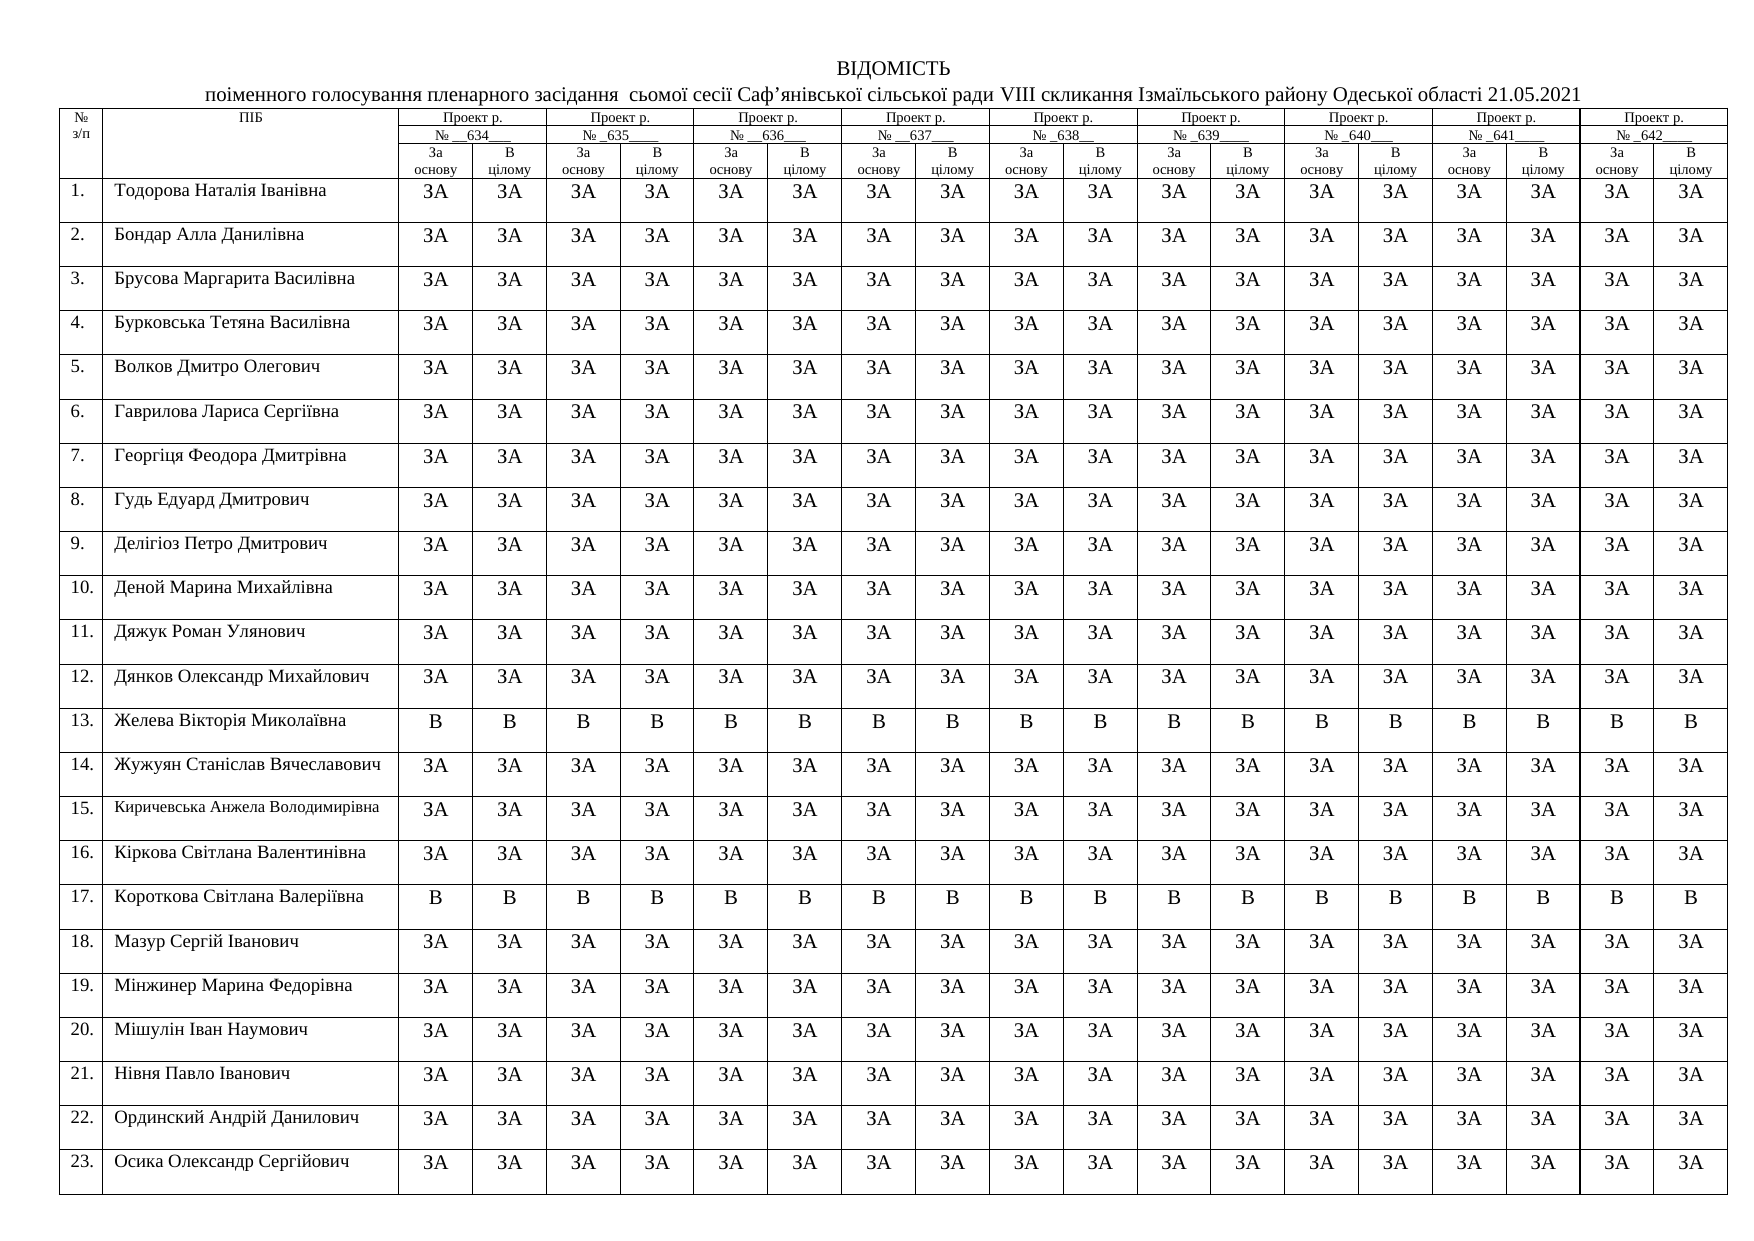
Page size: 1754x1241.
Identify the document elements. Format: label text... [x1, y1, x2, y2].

table_cell В [1654, 885, 1727, 928]
table_cell ЗА [768, 223, 841, 266]
table_cell ЗА [990, 620, 1063, 663]
table_cell В [1359, 885, 1432, 928]
table_cell ЗА [621, 974, 693, 1017]
table_cell ЗА [1285, 1062, 1358, 1105]
table_cell Бурковська Тетяна Василівна [103, 311, 398, 354]
table_cell ЗА [1507, 532, 1579, 575]
table_cell ЗА [1654, 444, 1727, 487]
table_cell ЗА [547, 930, 620, 973]
table_cell ЗА [1064, 1062, 1137, 1105]
table_cell ЗА [399, 797, 472, 840]
table_cell ЗА [1507, 488, 1579, 531]
table_cell ЗА [1211, 841, 1284, 884]
table_cell ЗА [621, 1062, 693, 1105]
table_cell № __634___ [399, 126, 546, 143]
table_cell ЗА [1211, 488, 1284, 531]
table_cell ЗА [1211, 1018, 1284, 1061]
table_cell ЗА [1581, 930, 1653, 973]
table_cell [60, 311, 102, 354]
table_cell ЗА [1654, 753, 1727, 796]
table_cell ЗА [1138, 179, 1210, 222]
table_cell ЗА [1359, 267, 1432, 310]
table_cell ЗА [1138, 267, 1210, 310]
table_cell В [990, 709, 1063, 752]
table_cell ЗА [1581, 753, 1653, 796]
table_cell ЗА [990, 753, 1063, 796]
table_cell ЗА [1138, 223, 1210, 266]
table_cell ЗА [1359, 753, 1432, 796]
table_cell ЗА [1138, 444, 1210, 487]
table_header Проект р. [1581, 109, 1727, 125]
table_cell ЗА [1359, 576, 1432, 619]
table_cell ЗА [1138, 841, 1210, 884]
table_cell ЗА [1359, 665, 1432, 708]
table_cell ЗА [1654, 974, 1727, 1017]
table_cell В [1285, 885, 1358, 928]
table_cell ЗА [990, 179, 1063, 222]
table_header Проект р. [1138, 109, 1284, 125]
table_cell [60, 444, 102, 487]
table_cell ЗА [473, 1018, 546, 1061]
table_cell За основу [990, 144, 1063, 178]
table_cell ЗА [1433, 311, 1506, 354]
table_cell ЗА [1285, 1106, 1358, 1149]
table_cell ЗА [916, 444, 989, 487]
table_cell ЗА [1285, 797, 1358, 840]
table_cell ЗА [1211, 179, 1284, 222]
table_cell ЗА [1654, 400, 1727, 443]
table_cell ЗА [547, 444, 620, 487]
table_cell ЗА [1211, 223, 1284, 266]
table_cell ЗА [1359, 311, 1432, 354]
table_cell № _639____ [1138, 126, 1284, 143]
table_cell Гаврилова Лариса Сергіївна [103, 400, 398, 443]
table_cell В [990, 885, 1063, 928]
table_cell ЗА [473, 444, 546, 487]
table_cell ЗА [768, 974, 841, 1017]
table_cell ЗА [1359, 223, 1432, 266]
table_cell ЗА [1654, 179, 1727, 222]
table_cell [60, 1018, 102, 1061]
table_cell ЗА [1359, 532, 1432, 575]
table_cell № __637___ [842, 126, 989, 143]
table_cell ЗА [1064, 753, 1137, 796]
table_cell ЗА [1211, 576, 1284, 619]
table_cell ЗА [768, 267, 841, 310]
table_cell ЗА [990, 1062, 1063, 1105]
table_cell ЗА [621, 355, 693, 398]
table_cell ЗА [1507, 665, 1579, 708]
table_cell ЗА [1285, 930, 1358, 973]
table_cell ЗА [916, 576, 989, 619]
table_cell ЗА [1507, 797, 1579, 840]
table_cell В [473, 885, 546, 928]
table_cell ЗА [768, 179, 841, 222]
table_cell ЗА [916, 311, 989, 354]
table_cell ЗА [1433, 620, 1506, 663]
table_cell ЗА [621, 488, 693, 531]
table_cell ЗА [916, 488, 989, 531]
table_cell ЗА [1433, 1106, 1506, 1149]
table_cell [60, 400, 102, 443]
table_cell ЗА [842, 1150, 915, 1193]
table_cell ЗА [1507, 1106, 1579, 1149]
table_cell ЗА [1654, 355, 1727, 398]
table_cell ЗА [473, 930, 546, 973]
table_cell ЗА [1285, 665, 1358, 708]
table_cell ЗА [1433, 267, 1506, 310]
table_cell Мішулін Іван Наумович [103, 1018, 398, 1061]
table_cell ЗА [1138, 620, 1210, 663]
table_cell ЗА [842, 1062, 915, 1105]
table_cell ЗА [1359, 400, 1432, 443]
table_cell ЗА [1064, 797, 1137, 840]
table_cell ЗА [768, 1150, 841, 1193]
table_cell ЗА [399, 753, 472, 796]
table_cell ЗА [621, 267, 693, 310]
table_cell ЗА [694, 179, 767, 222]
table_cell ЗА [842, 797, 915, 840]
table_cell ЗА [1654, 1018, 1727, 1061]
table_cell ЗА [1285, 620, 1358, 663]
table_cell [60, 665, 102, 708]
table_header Проект р. [1285, 109, 1432, 125]
table_cell ЗА [1581, 179, 1653, 222]
table_cell ЗА [1211, 400, 1284, 443]
table_cell В [694, 709, 767, 752]
table_cell ЗА [1211, 267, 1284, 310]
table_cell ЗА [1654, 1062, 1727, 1105]
table_cell ЗА [473, 841, 546, 884]
table_header ПІБ [103, 109, 398, 178]
table_cell ЗА [547, 576, 620, 619]
table_cell ЗА [473, 267, 546, 310]
table_cell ЗА [1359, 1018, 1432, 1061]
table_cell В [1211, 885, 1284, 928]
table_cell ЗА [694, 620, 767, 663]
table_cell Деной Марина Михайлівна [103, 576, 398, 619]
table_cell ЗА [842, 576, 915, 619]
table_cell ЗА [1654, 267, 1727, 310]
table_cell [60, 1062, 102, 1105]
table_cell ЗА [1581, 1018, 1653, 1061]
table_cell ЗА [621, 1106, 693, 1149]
table_cell ЗА [1581, 488, 1653, 531]
table_cell ЗА [1211, 355, 1284, 398]
table_cell ЗА [1654, 841, 1727, 884]
table_cell ЗА [1211, 665, 1284, 708]
table_cell № __636___ [694, 126, 841, 143]
table_cell ЗА [1507, 841, 1579, 884]
table_cell ЗА [1138, 974, 1210, 1017]
table_cell Дянков Олександр Михайлович [103, 665, 398, 708]
table_cell В цілому [916, 144, 989, 178]
table_cell В цілому [473, 144, 546, 178]
table_cell В цілому [768, 144, 841, 178]
table_cell ЗА [399, 532, 472, 575]
table_cell ЗА [842, 488, 915, 531]
table_cell ЗА [768, 355, 841, 398]
table_cell ЗА [1507, 444, 1579, 487]
table_cell ЗА [621, 223, 693, 266]
table_cell ЗА [1064, 355, 1137, 398]
table_cell ЗА [694, 1150, 767, 1193]
table_cell № _640___ [1285, 126, 1432, 143]
table_cell В [1359, 709, 1432, 752]
table_cell ЗА [621, 400, 693, 443]
table_cell ЗА [1138, 797, 1210, 840]
table_cell ЗА [768, 753, 841, 796]
table_cell [60, 885, 102, 928]
table_cell ЗА [621, 841, 693, 884]
table_cell ЗА [842, 620, 915, 663]
table_cell ЗА [1654, 797, 1727, 840]
table_cell ЗА [768, 1062, 841, 1105]
table_cell В [473, 709, 546, 752]
table_cell ЗА [1064, 665, 1137, 708]
table_cell ЗА [694, 974, 767, 1017]
table_cell ЗА [842, 400, 915, 443]
table_cell ЗА [399, 355, 472, 398]
table_cell ЗА [1138, 930, 1210, 973]
table_cell ЗА [473, 532, 546, 575]
table_header Проект р. [1433, 109, 1579, 125]
table_cell Мазур Сергій Іванович [103, 930, 398, 973]
table_cell ЗА [1359, 179, 1432, 222]
table_cell В [1211, 709, 1284, 752]
table_cell Бондар Алла Данилівна [103, 223, 398, 266]
table_cell ЗА [473, 1062, 546, 1105]
table_cell ЗА [694, 223, 767, 266]
table_cell Киричевська Анжела Володимирівна [103, 797, 398, 840]
table_cell В [842, 709, 915, 752]
table_cell ЗА [1211, 1106, 1284, 1149]
table_cell ЗА [547, 841, 620, 884]
table_cell За основу [1581, 144, 1653, 178]
table_cell ЗА [399, 930, 472, 973]
table_cell [60, 223, 102, 266]
table_cell ЗА [1064, 488, 1137, 531]
table_cell ЗА [916, 355, 989, 398]
table_cell ЗА [694, 488, 767, 531]
table_cell ЗА [547, 488, 620, 531]
table_cell ЗА [1507, 576, 1579, 619]
table_cell ЗА [990, 930, 1063, 973]
table_cell ЗА [768, 576, 841, 619]
table_cell ЗА [842, 355, 915, 398]
table_cell В [694, 885, 767, 928]
table_cell ЗА [547, 532, 620, 575]
table_cell ЗА [621, 1150, 693, 1193]
table_cell В [768, 885, 841, 928]
table_cell ЗА [1285, 311, 1358, 354]
table_cell ЗА [990, 576, 1063, 619]
table_cell ЗА [1138, 1062, 1210, 1105]
table_cell ЗА [547, 400, 620, 443]
table_cell ЗА [1211, 311, 1284, 354]
table_cell [60, 355, 102, 398]
table_cell ЗА [768, 1018, 841, 1061]
table_cell ЗА [399, 1150, 472, 1193]
table_cell В [399, 885, 472, 928]
table_cell ЗА [694, 665, 767, 708]
table_cell ЗА [1433, 753, 1506, 796]
table_cell В [916, 709, 989, 752]
table_cell В [1064, 885, 1137, 928]
table_cell [60, 267, 102, 310]
table_cell ЗА [1138, 488, 1210, 531]
table_cell ЗА [1064, 1106, 1137, 1149]
table_cell № _635____ [547, 126, 693, 143]
table_cell ЗА [621, 311, 693, 354]
table_cell ЗА [1359, 797, 1432, 840]
table_cell ЗА [1507, 311, 1579, 354]
table_cell За основу [1285, 144, 1358, 178]
table_cell ЗА [1507, 179, 1579, 222]
table_cell ЗА [1433, 179, 1506, 222]
table_cell ЗА [990, 223, 1063, 266]
table_cell ЗА [547, 1062, 620, 1105]
table_cell ЗА [1064, 1018, 1137, 1061]
table_cell ЗА [1654, 1150, 1727, 1193]
table_cell В [1064, 709, 1137, 752]
table_cell ЗА [473, 665, 546, 708]
table_cell В цілому [1211, 144, 1284, 178]
table_cell ЗА [547, 355, 620, 398]
table_cell ЗА [1359, 620, 1432, 663]
table_cell ЗА [399, 1062, 472, 1105]
table_cell В [1138, 885, 1210, 928]
table_cell ЗА [842, 267, 915, 310]
table_cell ЗА [473, 576, 546, 619]
table_cell ЗА [768, 532, 841, 575]
table_cell ЗА [399, 311, 472, 354]
table_cell В [916, 885, 989, 928]
table_cell ЗА [399, 620, 472, 663]
table_cell ЗА [768, 400, 841, 443]
table_cell ЗА [842, 532, 915, 575]
table_cell В [1654, 709, 1727, 752]
table_cell ЗА [842, 753, 915, 796]
table_cell ЗА [1138, 576, 1210, 619]
table_cell ЗА [1211, 444, 1284, 487]
table_cell ЗА [1507, 930, 1579, 973]
table_cell ЗА [1507, 753, 1579, 796]
table_cell В [621, 709, 693, 752]
table_cell В [621, 885, 693, 928]
table_cell ЗА [1433, 1018, 1506, 1061]
table_cell ЗА [1285, 1150, 1358, 1193]
table_cell Ординский Андрій Данилович [103, 1106, 398, 1149]
table_cell ЗА [547, 974, 620, 1017]
table_cell ЗА [990, 665, 1063, 708]
table_cell ЗА [1285, 532, 1358, 575]
table_cell ЗА [1654, 576, 1727, 619]
table_cell ЗА [547, 1018, 620, 1061]
table_cell [60, 974, 102, 1017]
table_cell ЗА [1654, 620, 1727, 663]
table_header Проект р. [990, 109, 1137, 125]
table_cell ЗА [1654, 1106, 1727, 1149]
table_cell За основу [842, 144, 915, 178]
table_cell ЗА [916, 223, 989, 266]
table_cell № _642____ [1581, 126, 1727, 143]
table_cell ЗА [916, 797, 989, 840]
table_cell ЗА [694, 355, 767, 398]
table_cell [60, 930, 102, 973]
table_cell ЗА [1433, 444, 1506, 487]
table_cell Желева Вікторія Миколаївна [103, 709, 398, 752]
table_cell ЗА [1581, 532, 1653, 575]
table_cell ЗА [1138, 311, 1210, 354]
table_cell ЗА [1581, 400, 1653, 443]
table_cell ЗА [694, 1106, 767, 1149]
table_cell ЗА [916, 930, 989, 973]
table_cell ЗА [547, 311, 620, 354]
table_cell [60, 709, 102, 752]
table_cell ЗА [990, 311, 1063, 354]
table_cell ЗА [916, 1018, 989, 1061]
table_cell ЗА [399, 1106, 472, 1149]
text ВІДОМІСТЬ [89, 56, 1698, 79]
table_cell ЗА [547, 665, 620, 708]
table_cell ЗА [842, 311, 915, 354]
table_cell В [1433, 885, 1506, 928]
table_cell ЗА [473, 355, 546, 398]
table_cell ЗА [1433, 223, 1506, 266]
table_cell ЗА [1581, 223, 1653, 266]
table_cell ЗА [990, 488, 1063, 531]
table_cell [60, 1106, 102, 1149]
table_cell ЗА [1581, 1106, 1653, 1149]
table_cell ЗА [473, 311, 546, 354]
table_cell ЗА [842, 930, 915, 973]
table_cell ЗА [768, 797, 841, 840]
table_cell ЗА [1285, 267, 1358, 310]
table_cell ЗА [1581, 1150, 1653, 1193]
table_cell ЗА [990, 1106, 1063, 1149]
table_cell ЗА [1064, 930, 1137, 973]
table_cell В [1507, 709, 1579, 752]
table_cell В цілому [1654, 144, 1727, 178]
table_cell ЗА [1285, 444, 1358, 487]
table_cell ЗА [1507, 1018, 1579, 1061]
table_cell ЗА [1581, 267, 1653, 310]
table_cell ЗА [1064, 267, 1137, 310]
table_cell [60, 1150, 102, 1193]
table_cell В [842, 885, 915, 928]
table_cell ЗА [473, 620, 546, 663]
table_cell ЗА [1064, 311, 1137, 354]
table_cell ЗА [1285, 400, 1358, 443]
table_cell ЗА [473, 753, 546, 796]
table_cell ЗА [1138, 532, 1210, 575]
table_cell ЗА [1581, 444, 1653, 487]
table_cell ЗА [990, 267, 1063, 310]
table_cell ЗА [694, 400, 767, 443]
table_cell ЗА [399, 488, 472, 531]
table_cell ЗА [1211, 797, 1284, 840]
table_cell ЗА [1285, 974, 1358, 1017]
table_cell ЗА [842, 974, 915, 1017]
table_cell Дяжук Роман Улянович [103, 620, 398, 663]
table_cell ЗА [1064, 444, 1137, 487]
table_cell ЗА [842, 223, 915, 266]
table_cell ЗА [1285, 576, 1358, 619]
table_cell ЗА [473, 797, 546, 840]
table_cell ЗА [473, 223, 546, 266]
table_cell ЗА [916, 267, 989, 310]
table_cell ЗА [1581, 355, 1653, 398]
table_cell ЗА [916, 665, 989, 708]
table_cell ЗА [621, 532, 693, 575]
table_cell ЗА [473, 1106, 546, 1149]
table_cell ЗА [1581, 311, 1653, 354]
table_cell ЗА [473, 400, 546, 443]
table_cell ЗА [1433, 665, 1506, 708]
table_cell ЗА [694, 444, 767, 487]
table_cell ЗА [399, 1018, 472, 1061]
table_cell ЗА [1581, 797, 1653, 840]
table_cell [60, 179, 102, 222]
table_cell [60, 753, 102, 796]
table_cell ЗА [1359, 974, 1432, 1017]
table_cell В [768, 709, 841, 752]
table_cell ЗА [1654, 488, 1727, 531]
table_cell За основу [1433, 144, 1506, 178]
table_cell ЗА [621, 179, 693, 222]
table_header Проект р. [842, 109, 989, 125]
table_cell Осика Олександр Сергійович [103, 1150, 398, 1193]
table_cell ЗА [1138, 355, 1210, 398]
table_cell ЗА [1433, 841, 1506, 884]
table_cell ЗА [768, 1106, 841, 1149]
table_cell [60, 841, 102, 884]
table_cell ЗА [621, 444, 693, 487]
table_cell ЗА [1507, 1062, 1579, 1105]
table_cell За основу [399, 144, 472, 178]
table_cell В [1433, 709, 1506, 752]
table_cell [60, 797, 102, 840]
table_cell ЗА [768, 444, 841, 487]
table_cell В [1138, 709, 1210, 752]
table_cell ЗА [1359, 1062, 1432, 1105]
table_cell ЗА [842, 665, 915, 708]
table_cell [60, 576, 102, 619]
table_cell ЗА [1433, 1062, 1506, 1105]
table_cell ЗА [916, 620, 989, 663]
table_cell ЗА [1064, 400, 1137, 443]
table_cell ЗА [694, 841, 767, 884]
table_cell ЗА [1581, 620, 1653, 663]
table_cell ЗА [399, 400, 472, 443]
table_cell ЗА [547, 753, 620, 796]
table_cell ЗА [768, 488, 841, 531]
table_cell ЗА [916, 1062, 989, 1105]
table_cell ЗА [1581, 665, 1653, 708]
table_cell Жужуян Станіслав Вячеславович [103, 753, 398, 796]
table_cell ЗА [990, 1018, 1063, 1061]
table_cell ЗА [768, 311, 841, 354]
table_cell Брусова Маргарита Василівна [103, 267, 398, 310]
table_cell ЗА [473, 974, 546, 1017]
table_cell ЗА [1064, 223, 1137, 266]
table_cell ЗА [1433, 576, 1506, 619]
table_cell ЗА [694, 797, 767, 840]
table_cell ЗА [1064, 179, 1137, 222]
table_cell ЗА [1507, 223, 1579, 266]
table_cell ЗА [1359, 1150, 1432, 1193]
table_cell ЗА [1433, 488, 1506, 531]
table_cell ЗА [1211, 974, 1284, 1017]
table_cell ЗА [399, 179, 472, 222]
table_cell ЗА [1433, 974, 1506, 1017]
table_cell ЗА [916, 841, 989, 884]
table_cell ЗА [1064, 576, 1137, 619]
table_cell ЗА [916, 753, 989, 796]
table_cell ЗА [1064, 620, 1137, 663]
table_cell ЗА [1138, 1150, 1210, 1193]
table_cell ЗА [990, 841, 1063, 884]
text поіменного голосування пленарного засідання сьомої сесії Саф’янівської сільської ради VIII скликання Ізмаїльського району Одеської області 21.05.2021 [89, 81, 1698, 106]
table_cell ЗА [621, 576, 693, 619]
table_cell ЗА [1507, 355, 1579, 398]
table_cell ЗА [621, 797, 693, 840]
table_cell ЗА [990, 974, 1063, 1017]
table_cell ЗА [694, 753, 767, 796]
table_cell ЗА [990, 355, 1063, 398]
table_cell ЗА [1211, 930, 1284, 973]
table_cell ЗА [1359, 841, 1432, 884]
table_cell ЗА [1507, 267, 1579, 310]
table_cell ЗА [768, 665, 841, 708]
table_cell ЗА [842, 1106, 915, 1149]
table_cell ЗА [473, 488, 546, 531]
table_cell ЗА [1064, 532, 1137, 575]
table_cell ЗА [1211, 532, 1284, 575]
table_cell В [1581, 885, 1653, 928]
table_cell ЗА [1211, 1150, 1284, 1193]
table_cell ЗА [1433, 532, 1506, 575]
table_cell ЗА [768, 841, 841, 884]
table_cell ЗА [1285, 179, 1358, 222]
table_cell ЗА [1211, 753, 1284, 796]
table_cell В [399, 709, 472, 752]
table_cell ЗА [694, 1062, 767, 1105]
table_cell ЗА [399, 267, 472, 310]
table_cell ЗА [1285, 223, 1358, 266]
table_cell ЗА [1433, 797, 1506, 840]
table_cell ЗА [990, 1150, 1063, 1193]
table_cell В [1285, 709, 1358, 752]
table_cell ЗА [547, 223, 620, 266]
table_cell Волков Дмитро Олегович [103, 355, 398, 398]
table_cell ЗА [1359, 488, 1432, 531]
table_cell ЗА [621, 1018, 693, 1061]
table_cell В цілому [1064, 144, 1137, 178]
table_cell В [1507, 885, 1579, 928]
table_cell ЗА [990, 400, 1063, 443]
table_cell ЗА [399, 841, 472, 884]
table_cell ЗА [768, 620, 841, 663]
table_cell ЗА [1654, 532, 1727, 575]
table_cell ЗА [694, 576, 767, 619]
table_cell ЗА [916, 532, 989, 575]
table_cell ЗА [1581, 576, 1653, 619]
table_cell В цілому [1507, 144, 1579, 178]
table_cell ЗА [694, 267, 767, 310]
table_cell ЗА [1433, 930, 1506, 973]
table_cell ЗА [547, 179, 620, 222]
table_cell ЗА [842, 1018, 915, 1061]
table_cell ЗА [990, 532, 1063, 575]
table_cell ЗА [1138, 1018, 1210, 1061]
table_cell ЗА [547, 1106, 620, 1149]
table_cell № _641____ [1433, 126, 1579, 143]
table_cell Короткова Світлана Валеріївна [103, 885, 398, 928]
table_cell ЗА [842, 179, 915, 222]
table_cell ЗА [547, 797, 620, 840]
table_cell ЗА [1654, 665, 1727, 708]
table_cell ЗА [1138, 1106, 1210, 1149]
table_cell [60, 532, 102, 575]
table_cell ЗА [473, 1150, 546, 1193]
table_cell ЗА [1433, 400, 1506, 443]
table_cell ЗА [842, 444, 915, 487]
table_cell ЗА [694, 930, 767, 973]
table_cell ЗА [1359, 444, 1432, 487]
table_cell ЗА [473, 179, 546, 222]
table_cell ЗА [1285, 1018, 1358, 1061]
table_cell Кіркова Світлана Валентинівна [103, 841, 398, 884]
table_cell ЗА [1654, 223, 1727, 266]
table_cell ЗА [1433, 1150, 1506, 1193]
table_cell ЗА [916, 974, 989, 1017]
table_cell ЗА [1211, 1062, 1284, 1105]
table_cell ЗА [1507, 620, 1579, 663]
table_cell ЗА [1507, 400, 1579, 443]
table_cell Гудь Едуард Дмитрович [103, 488, 398, 531]
table_cell ЗА [916, 400, 989, 443]
table_cell ЗА [694, 532, 767, 575]
table_cell ЗА [1285, 841, 1358, 884]
table_cell ЗА [1359, 355, 1432, 398]
table_cell ЗА [1138, 400, 1210, 443]
table_cell ЗА [1507, 974, 1579, 1017]
table_cell ЗА [990, 797, 1063, 840]
table_cell За основу [547, 144, 620, 178]
table_cell За основу [1138, 144, 1210, 178]
table_cell Делігіоз Петро Дмитрович [103, 532, 398, 575]
table_header Проект р. [399, 109, 546, 125]
table_cell В [547, 709, 620, 752]
table_cell За основу [694, 144, 767, 178]
table_cell ЗА [1138, 753, 1210, 796]
table_cell ЗА [399, 665, 472, 708]
table_cell ЗА [768, 930, 841, 973]
table_cell ЗА [399, 444, 472, 487]
table_cell ЗА [621, 620, 693, 663]
table_cell ЗА [1285, 488, 1358, 531]
table_header Проект р. [694, 109, 841, 125]
table_cell ЗА [842, 841, 915, 884]
table_cell [60, 488, 102, 531]
table_cell ЗА [1359, 930, 1432, 973]
table_cell ЗА [694, 1018, 767, 1061]
table_cell ЗА [399, 974, 472, 1017]
table_cell ЗА [1581, 974, 1653, 1017]
table_cell ЗА [621, 753, 693, 796]
table_cell ЗА [399, 576, 472, 619]
table_cell ЗА [1507, 1150, 1579, 1193]
table_cell Георгіця Феодора Дмитрівна [103, 444, 398, 487]
table_cell Тодорова Наталія Іванівна [103, 179, 398, 222]
table_cell ЗА [1138, 665, 1210, 708]
table_cell ЗА [621, 665, 693, 708]
table_cell В [1581, 709, 1653, 752]
table_cell ЗА [399, 223, 472, 266]
table_cell ЗА [1064, 1150, 1137, 1193]
table_cell ЗА [1581, 841, 1653, 884]
table_cell В цілому [1359, 144, 1432, 178]
table_cell ЗА [1654, 311, 1727, 354]
table_cell [60, 620, 102, 663]
table_cell ЗА [694, 311, 767, 354]
table_cell ЗА [1211, 620, 1284, 663]
table_cell ЗА [916, 1106, 989, 1149]
table_cell ЗА [1064, 841, 1137, 884]
table_cell В цілому [621, 144, 693, 178]
table_cell ЗА [916, 179, 989, 222]
table_cell ЗА [1285, 753, 1358, 796]
table_cell ЗА [1433, 355, 1506, 398]
table_cell ЗА [916, 1150, 989, 1193]
table_cell ЗА [1359, 1106, 1432, 1149]
table_cell ЗА [990, 444, 1063, 487]
table_cell ЗА [1285, 355, 1358, 398]
table_cell ЗА [1654, 930, 1727, 973]
table_cell ЗА [621, 930, 693, 973]
table_cell № _638__ [990, 126, 1137, 143]
table_cell ЗА [547, 620, 620, 663]
table_cell ЗА [547, 267, 620, 310]
table_cell ЗА [1581, 1062, 1653, 1105]
table_cell Нівня Павло Іванович [103, 1062, 398, 1105]
table_cell ЗА [547, 1150, 620, 1193]
table_cell Мінжинер Марина Федорівна [103, 974, 398, 1017]
table_cell ЗА [1064, 974, 1137, 1017]
table_header Проект р. [547, 109, 693, 125]
table_cell В [547, 885, 620, 928]
table_header № з/п [60, 109, 102, 178]
